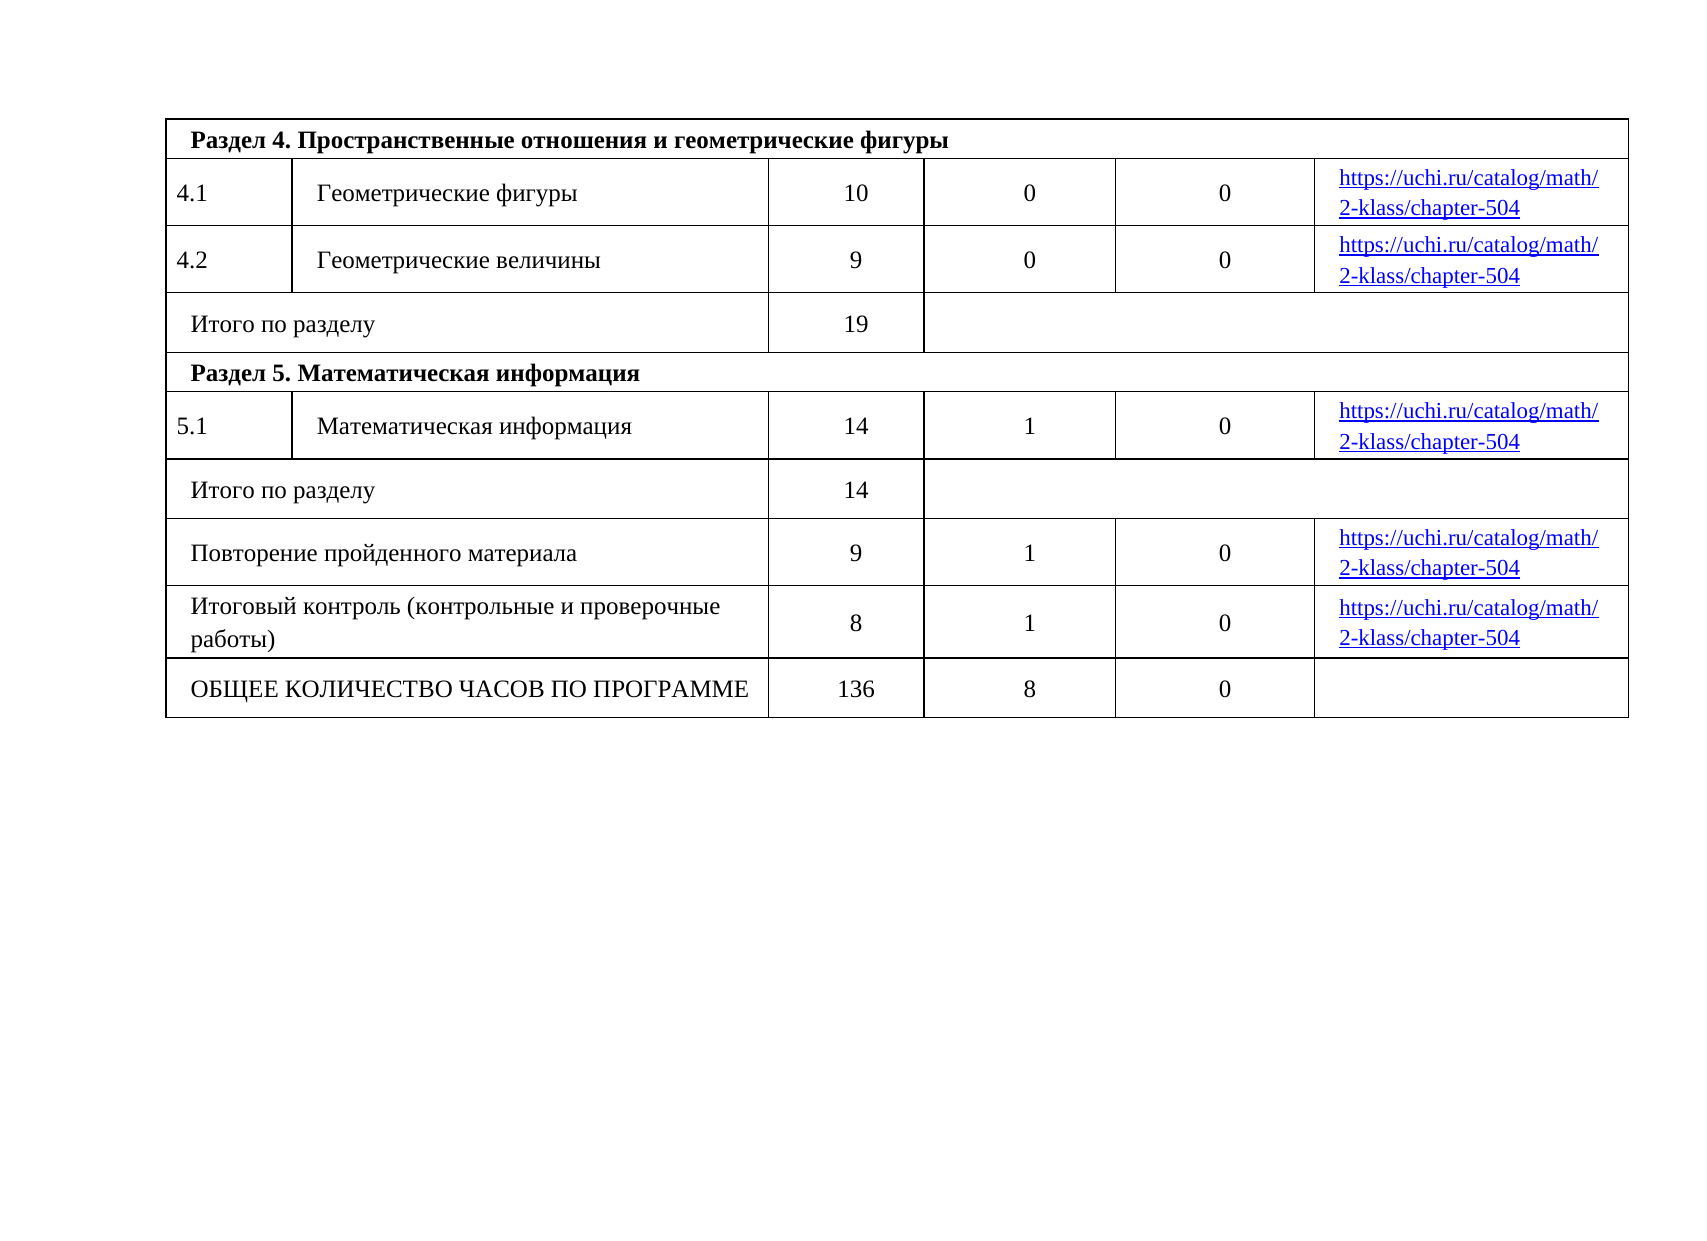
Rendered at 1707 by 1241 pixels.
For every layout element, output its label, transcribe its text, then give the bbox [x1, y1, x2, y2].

table_cell Раздел 5. Математическая информация [167, 353, 1628, 391]
table_cell https://uchi.ru/catalog/math/2-klass/chapter-504 [1315, 519, 1628, 584]
table_cell 0 [1116, 159, 1314, 225]
table_cell 0 [1116, 659, 1314, 716]
table_cell Итого по разделу [167, 460, 768, 517]
table_cell 5.1 [167, 392, 291, 458]
table_cell 0 [1116, 392, 1314, 458]
table_cell [1315, 659, 1628, 716]
table_cell 9 [769, 226, 923, 292]
table_cell 0 [1116, 226, 1314, 292]
table_cell Геометрические фигуры [293, 159, 768, 225]
table_cell Итоговый контроль (контрольные и проверочные работы) [167, 586, 768, 657]
table_cell Геометрические величины [293, 226, 768, 292]
table_cell 1 [925, 586, 1115, 657]
table_cell Раздел 4. Пространственные отношения и геометрические фигуры [167, 120, 1628, 157]
table_cell 136 [769, 659, 923, 716]
table_cell [925, 293, 1628, 351]
table_cell 0 [925, 226, 1115, 292]
table_cell Повторение пройденного материала [167, 519, 768, 584]
table_cell 14 [769, 460, 923, 517]
table_cell https://uchi.ru/catalog/math/2-klass/chapter-504 [1315, 586, 1628, 657]
table_cell https://uchi.ru/catalog/math/2-klass/chapter-504 [1315, 392, 1628, 458]
table_cell 8 [925, 659, 1115, 716]
table_cell 1 [925, 392, 1115, 458]
table_cell 9 [769, 519, 923, 584]
table_cell 0 [1116, 586, 1314, 657]
table_cell 0 [1116, 519, 1314, 584]
table_cell 8 [769, 586, 923, 657]
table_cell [1315, 226, 1628, 292]
table_cell 4.2 [167, 226, 291, 292]
table_cell Математическая информация [293, 392, 768, 458]
table_cell ОБЩЕЕ КОЛИЧЕСТВО ЧАСОВ ПО ПРОГРАММЕ [167, 659, 768, 716]
table_cell 4.1 [167, 159, 291, 225]
table_cell 10 [769, 159, 923, 225]
table_cell Итого по разделу [167, 293, 768, 351]
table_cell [1315, 159, 1628, 225]
table_cell [925, 460, 1628, 517]
table_cell 14 [769, 392, 923, 458]
table_cell 0 [925, 159, 1115, 225]
table_cell 19 [769, 293, 923, 351]
table_cell 1 [925, 519, 1115, 584]
